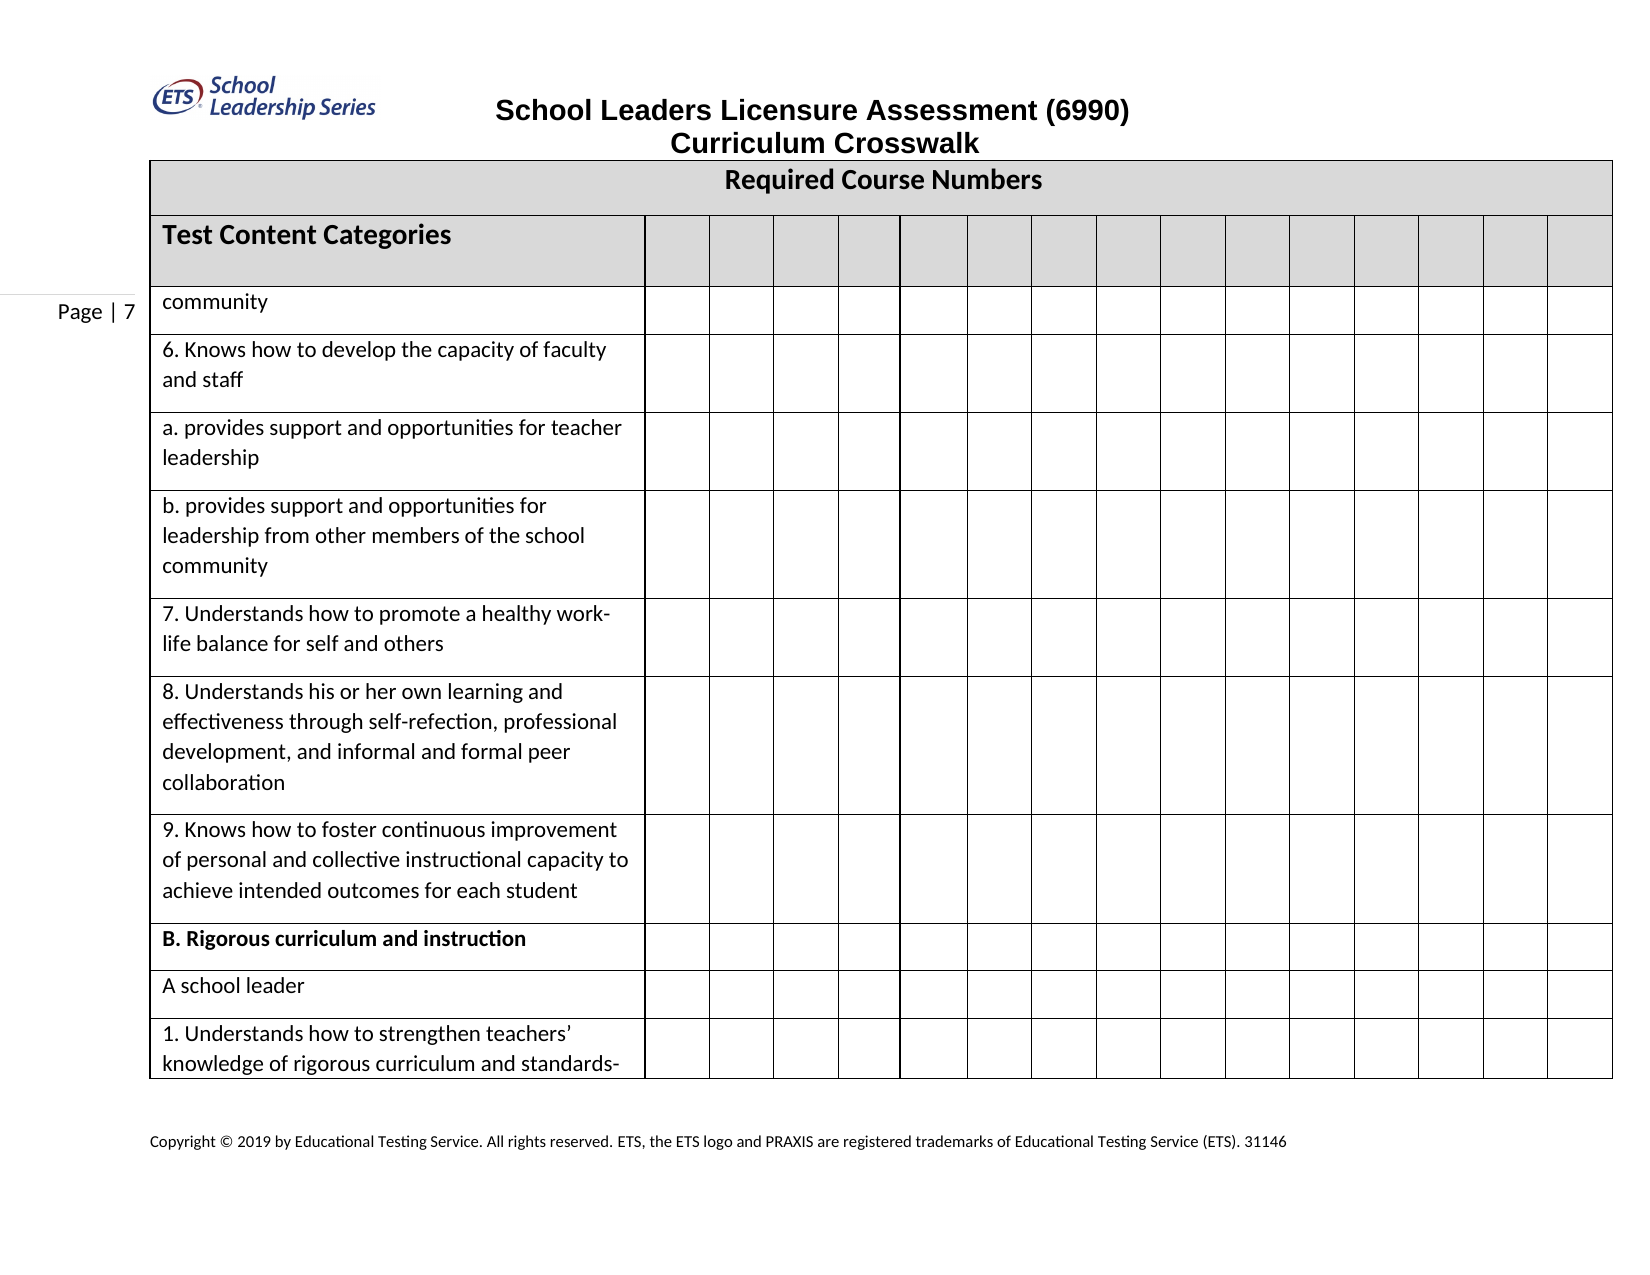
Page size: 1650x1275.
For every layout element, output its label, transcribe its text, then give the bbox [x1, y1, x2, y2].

table_cell [1419, 1019, 1483, 1077]
table_cell [1097, 413, 1160, 490]
table_cell [710, 491, 773, 598]
table_cell [1032, 599, 1096, 676]
table_cell [1290, 413, 1354, 490]
table_cell [1548, 599, 1612, 676]
table_cell [646, 413, 709, 490]
table_cell [1290, 971, 1354, 1018]
table_cell [968, 924, 1031, 970]
table_cell [710, 599, 773, 676]
table_cell [839, 677, 899, 814]
table_cell [646, 677, 709, 814]
table_cell [968, 677, 1031, 814]
table_cell [901, 1019, 967, 1077]
table_cell [774, 491, 838, 598]
table_cell [901, 216, 967, 286]
table_cell [968, 491, 1031, 598]
table_cell [710, 216, 773, 286]
table_cell [839, 491, 899, 598]
table_cell [1419, 287, 1483, 334]
table_cell [1226, 491, 1289, 598]
table_cell [901, 491, 967, 598]
table_cell [1290, 1019, 1354, 1077]
table_cell [1032, 216, 1096, 286]
table_cell B. Rigorous curriculum and instruction [151, 924, 644, 970]
table_cell [839, 287, 899, 334]
table_cell [1419, 413, 1483, 490]
table_cell [1355, 287, 1418, 334]
table_cell [1226, 924, 1289, 970]
table_cell [1484, 1019, 1547, 1077]
table_cell [901, 335, 967, 412]
table_cell [1226, 971, 1289, 1018]
table_cell A school leader [151, 971, 644, 1018]
table_cell 1. Understands how to strengthen teachers’ knowledge of rigorous curriculum and standards-based instructional programs [151, 1019, 644, 1077]
table_cell [968, 599, 1031, 676]
table_cell [646, 287, 709, 334]
table_cell [710, 677, 773, 814]
table_cell [1161, 599, 1225, 676]
table_cell [1032, 924, 1096, 970]
table_cell [1097, 287, 1160, 334]
table_cell [1161, 287, 1225, 334]
table_cell 6. Knows how to develop the capacity of faculty and staff [151, 335, 644, 412]
table_cell [1355, 677, 1418, 814]
table_cell [1419, 815, 1483, 923]
table_cell [1548, 971, 1612, 1018]
table_cell [1548, 815, 1612, 923]
table_cell [1226, 815, 1289, 923]
table_cell [774, 971, 838, 1018]
table_cell [1097, 815, 1160, 923]
table_cell [1484, 924, 1547, 970]
table_cell [1355, 413, 1418, 490]
table_cell [646, 924, 709, 970]
table_cell [1097, 924, 1160, 970]
table_cell [1290, 335, 1354, 412]
table_cell [1097, 335, 1160, 412]
table_cell [1097, 1019, 1160, 1077]
table_cell [839, 335, 899, 412]
table_cell [1548, 924, 1612, 970]
table_cell [901, 924, 967, 970]
table_cell [1290, 924, 1354, 970]
table_cell [1032, 491, 1096, 598]
table_cell [1419, 924, 1483, 970]
table_cell [710, 1019, 773, 1077]
table_cell [901, 287, 967, 334]
table_cell [1226, 677, 1289, 814]
table_cell [1226, 335, 1289, 412]
table_cell [646, 335, 709, 412]
table_cell [1548, 491, 1612, 598]
table_header Required Course Numbers [151, 161, 1612, 215]
table_cell [710, 971, 773, 1018]
table_cell [1032, 677, 1096, 814]
table_cell [774, 815, 838, 923]
table_cell [646, 599, 709, 676]
table_cell [901, 677, 967, 814]
table_cell [839, 1019, 899, 1077]
table_cell [1548, 1019, 1612, 1077]
table_cell [1097, 216, 1160, 286]
table_cell [1097, 491, 1160, 598]
table_cell [1419, 216, 1483, 286]
table_cell 7. Understands how to promote a healthy work-life balance for self and others [151, 599, 644, 676]
table_cell [901, 971, 967, 1018]
table_cell [839, 599, 899, 676]
table_cell [1484, 677, 1547, 814]
table_cell [1355, 815, 1418, 923]
table_cell [1161, 491, 1225, 598]
table_cell [1355, 1019, 1418, 1077]
table_cell [839, 413, 899, 490]
table_cell [1226, 413, 1289, 490]
table_cell [1355, 599, 1418, 676]
table_cell [774, 216, 838, 286]
table_cell [1226, 599, 1289, 676]
table_cell [646, 971, 709, 1018]
table_cell [901, 815, 967, 923]
table_cell [968, 335, 1031, 412]
table_cell [1032, 413, 1096, 490]
table_cell [968, 1019, 1031, 1077]
table_cell [774, 1019, 838, 1077]
table_cell [1161, 677, 1225, 814]
table_cell [839, 815, 899, 923]
table_cell [1226, 1019, 1289, 1077]
table_cell [1419, 491, 1483, 598]
table_cell [1290, 599, 1354, 676]
table_cell [1032, 971, 1096, 1018]
table_cell [1548, 216, 1612, 286]
table_cell [1484, 413, 1547, 490]
table_cell [1419, 971, 1483, 1018]
table_cell [646, 216, 709, 286]
table_cell 9. Knows how to foster continuous improvement of personal and collective instructional capacity to achieve intended outcomes for each student [151, 815, 644, 923]
table_cell [1226, 287, 1289, 334]
table_cell [1097, 971, 1160, 1018]
table_cell [1355, 216, 1418, 286]
table_cell [774, 335, 838, 412]
table_cell [710, 924, 773, 970]
table_cell [1161, 216, 1225, 286]
table_cell [1226, 216, 1289, 286]
table_cell [774, 599, 838, 676]
table_cell [774, 287, 838, 334]
table_cell b. provides support and opportunities for leadership from other members of the school community [151, 491, 644, 598]
table_cell [1484, 335, 1547, 412]
table_cell [1032, 815, 1096, 923]
table_cell [774, 924, 838, 970]
table_cell [1161, 335, 1225, 412]
table_cell [1032, 1019, 1096, 1077]
table_cell [968, 413, 1031, 490]
table_cell [1290, 216, 1354, 286]
table_cell [1484, 599, 1547, 676]
table_cell [1484, 216, 1547, 286]
table_cell [839, 216, 899, 286]
table_cell [901, 599, 967, 676]
table_cell [1484, 971, 1547, 1018]
table_cell [1355, 335, 1418, 412]
table_cell [1161, 815, 1225, 923]
table_cell [839, 924, 899, 970]
table_cell b. develops and supports a culture of collaborative learning through a professional learning community [151, 287, 644, 334]
table_cell a. provides support and opportunities for teacher leadership [151, 413, 644, 490]
table_cell [1355, 971, 1418, 1018]
table_cell [1419, 335, 1483, 412]
table_cell [968, 815, 1031, 923]
table_cell [1161, 1019, 1225, 1077]
table_cell [1161, 413, 1225, 490]
table_cell [1355, 491, 1418, 598]
table_cell [1548, 677, 1612, 814]
table_cell [1355, 924, 1418, 970]
table_cell [1097, 599, 1160, 676]
table_cell [1548, 413, 1612, 490]
table_cell [646, 1019, 709, 1077]
table_cell [1484, 287, 1547, 334]
table_cell [839, 971, 899, 1018]
table_cell [1097, 677, 1160, 814]
table_cell [1290, 287, 1354, 334]
table_cell [1484, 815, 1547, 923]
table_cell [1548, 335, 1612, 412]
table_cell [646, 815, 709, 923]
table_cell [1290, 677, 1354, 814]
table_cell [710, 413, 773, 490]
table_cell [968, 216, 1031, 286]
table_cell [968, 287, 1031, 334]
table_cell 8. Understands his or her own learning and effectiveness through self-refection, professional development, and informal and formal peer collaboration [151, 677, 644, 814]
table_cell [710, 287, 773, 334]
table_cell [1419, 677, 1483, 814]
table_cell [1290, 491, 1354, 598]
table_cell [1484, 491, 1547, 598]
table_cell [710, 815, 773, 923]
table_cell Test Content Categories [151, 216, 644, 286]
table_cell [710, 335, 773, 412]
table_cell [1290, 815, 1354, 923]
table_cell [774, 413, 838, 490]
table_cell [901, 413, 967, 490]
table_cell [774, 677, 838, 814]
table_cell [1548, 287, 1612, 334]
table_cell [1161, 971, 1225, 1018]
table_cell [968, 971, 1031, 1018]
table_cell [1419, 599, 1483, 676]
table_cell [1032, 335, 1096, 412]
table_cell [1032, 287, 1096, 334]
table_cell [1161, 924, 1225, 970]
table_cell [646, 491, 709, 598]
picture [150, 75, 382, 120]
